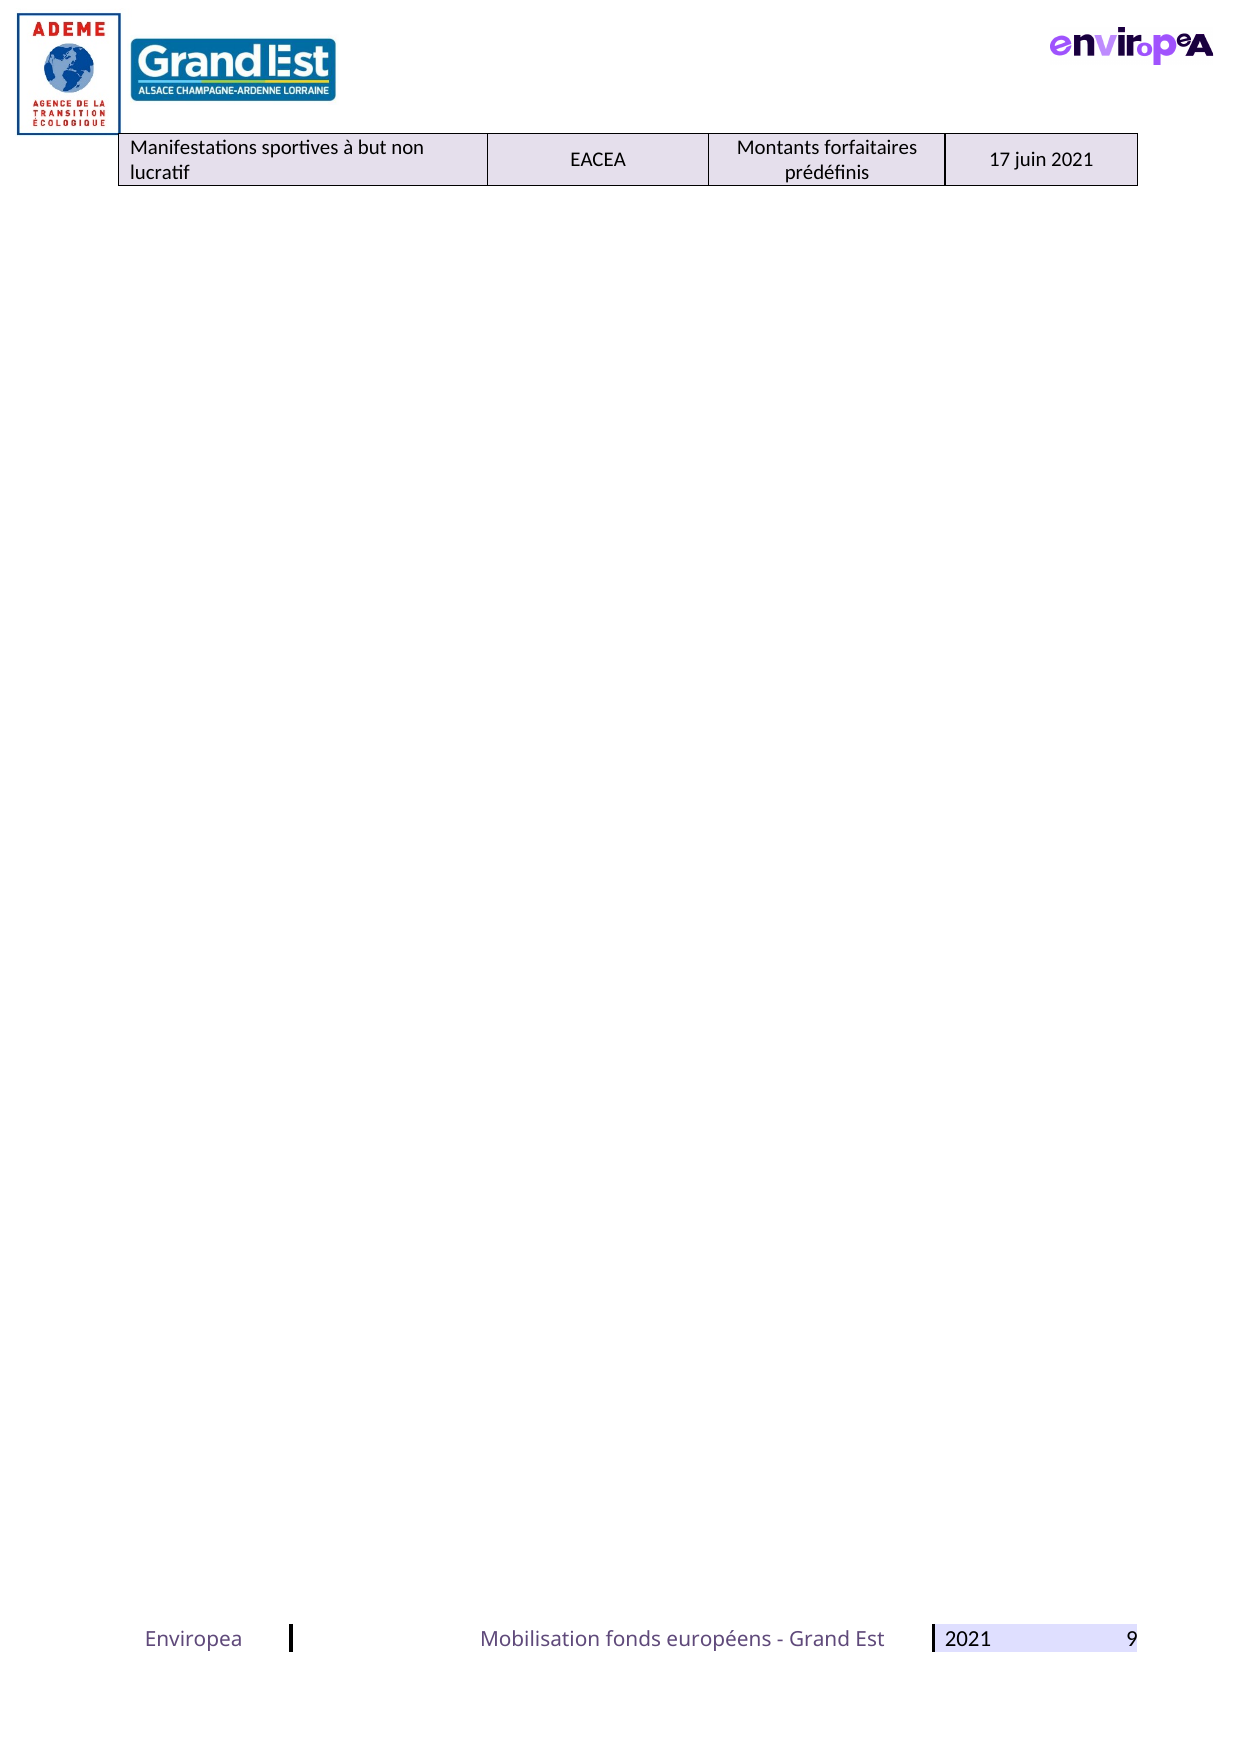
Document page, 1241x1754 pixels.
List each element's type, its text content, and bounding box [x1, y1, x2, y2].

table_cell Montants forfaitaires prédéfinis [709, 134, 944, 185]
table_cell Manifestations sportives à but non lucratif [119, 134, 487, 185]
table_cell 17 juin 2021 [946, 134, 1137, 185]
picture [1050, 27, 1214, 65]
picture [3, 8, 339, 139]
table_cell EACEA [488, 134, 708, 185]
